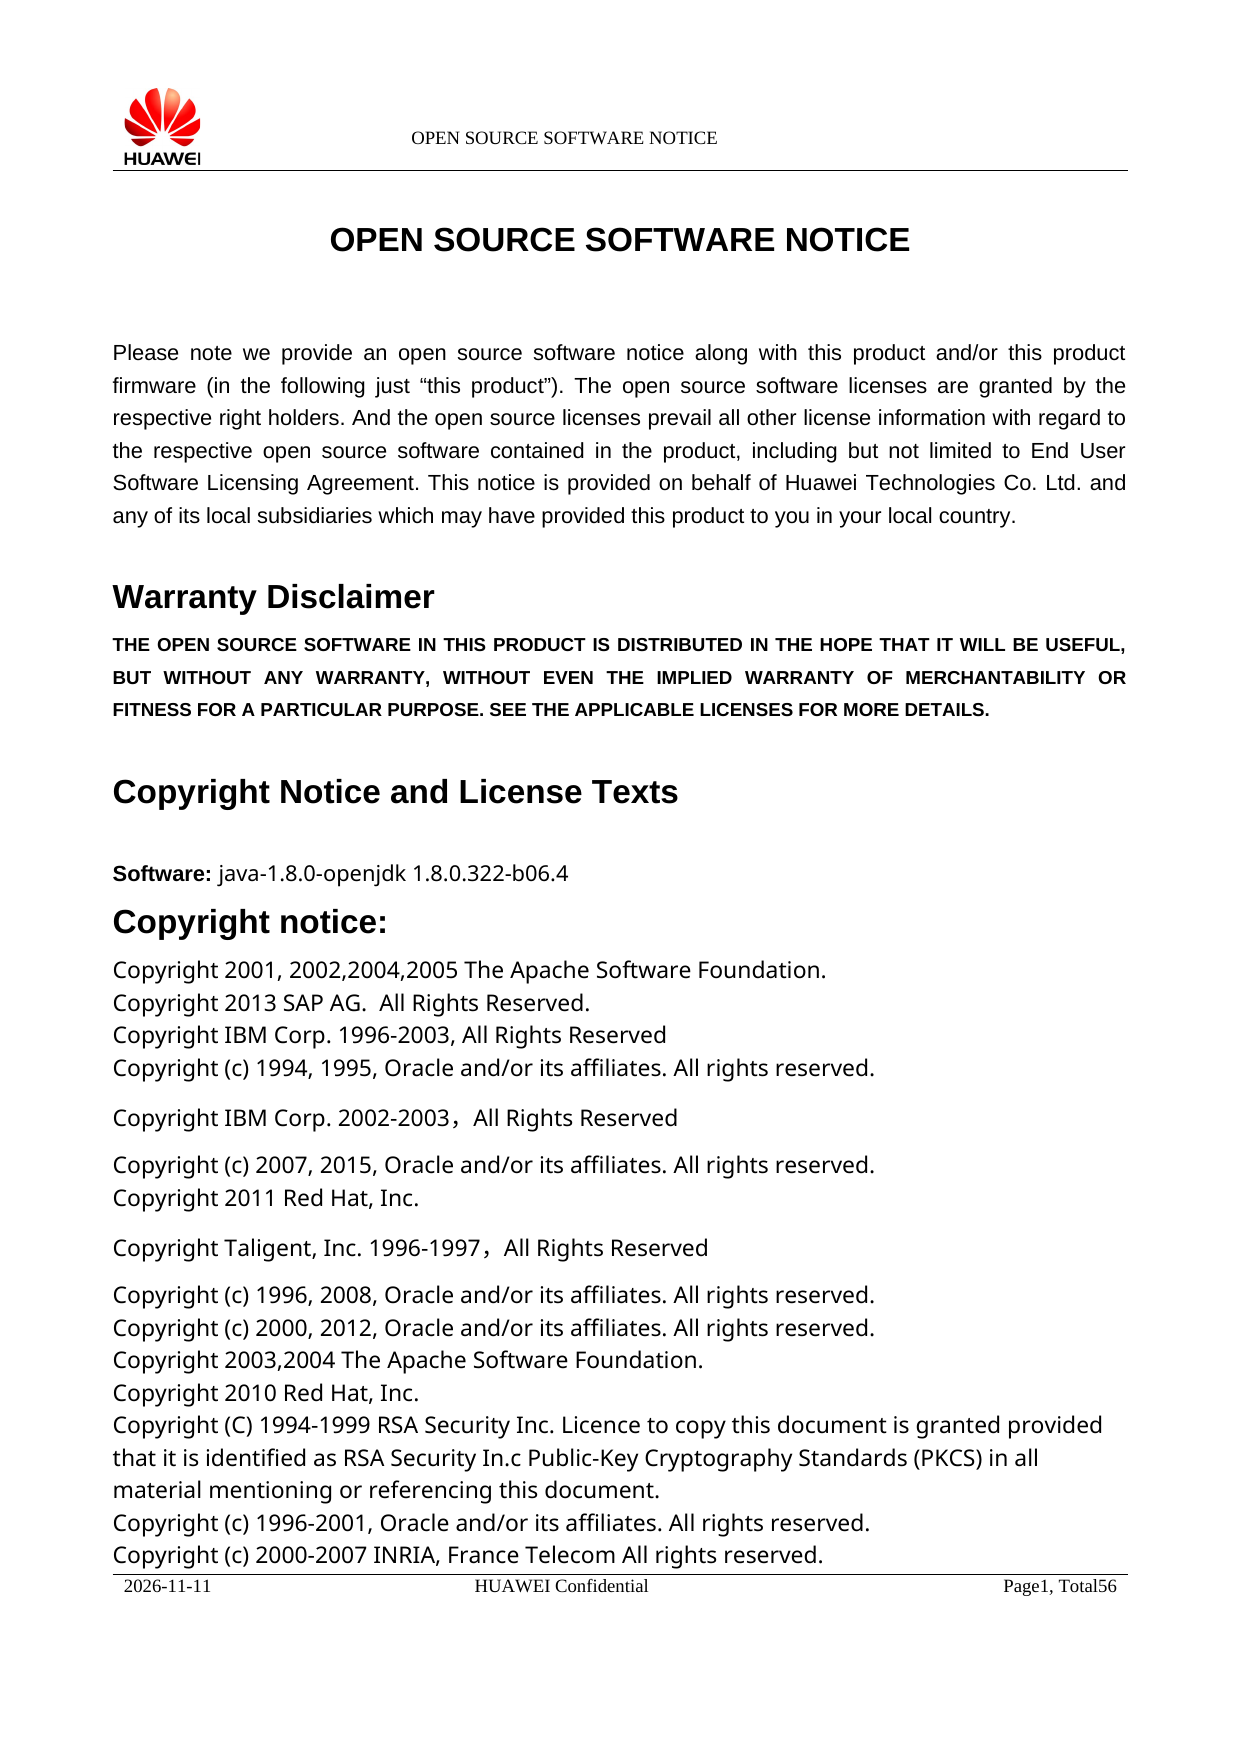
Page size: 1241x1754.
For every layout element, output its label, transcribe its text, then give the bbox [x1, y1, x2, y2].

text Warranty Disclaimer [112, 564, 1128, 629]
picture [124, 88, 201, 165]
text The open source software in this product is distributed in the hope that it will be useful, but WITHOUT ANY WARRANTY, without even the implied warranty of MERCHANTABILITY or FITNESS FOR A PARTICULAR PURPOSE. See the applicable licenses for more details. [112, 629, 1128, 726]
title Software: java-1.8.0-openjdk 1.8.0.322-b06.4 [112, 856, 1128, 889]
title Copyright notice: [112, 889, 1128, 954]
text Copyright Notice and License Texts [112, 759, 1128, 824]
text OPEN SOURCE SOFTWARE NOTICE [112, 206, 1128, 271]
text Please note we provide an open source software notice along with this product and/or this product firmware (in the following just “this product”). The open source software licenses are granted by the respective right holders. And the open source licenses prevail all other license information with regard to the respective open source software contained in the product, including but not limited to End User Software Licensing Agreement. This notice is provided on behalf of Huawei Technologies Co. Ltd. and any of its local subsidiaries which may have provided this product to you in your local country. [112, 336, 1128, 531]
